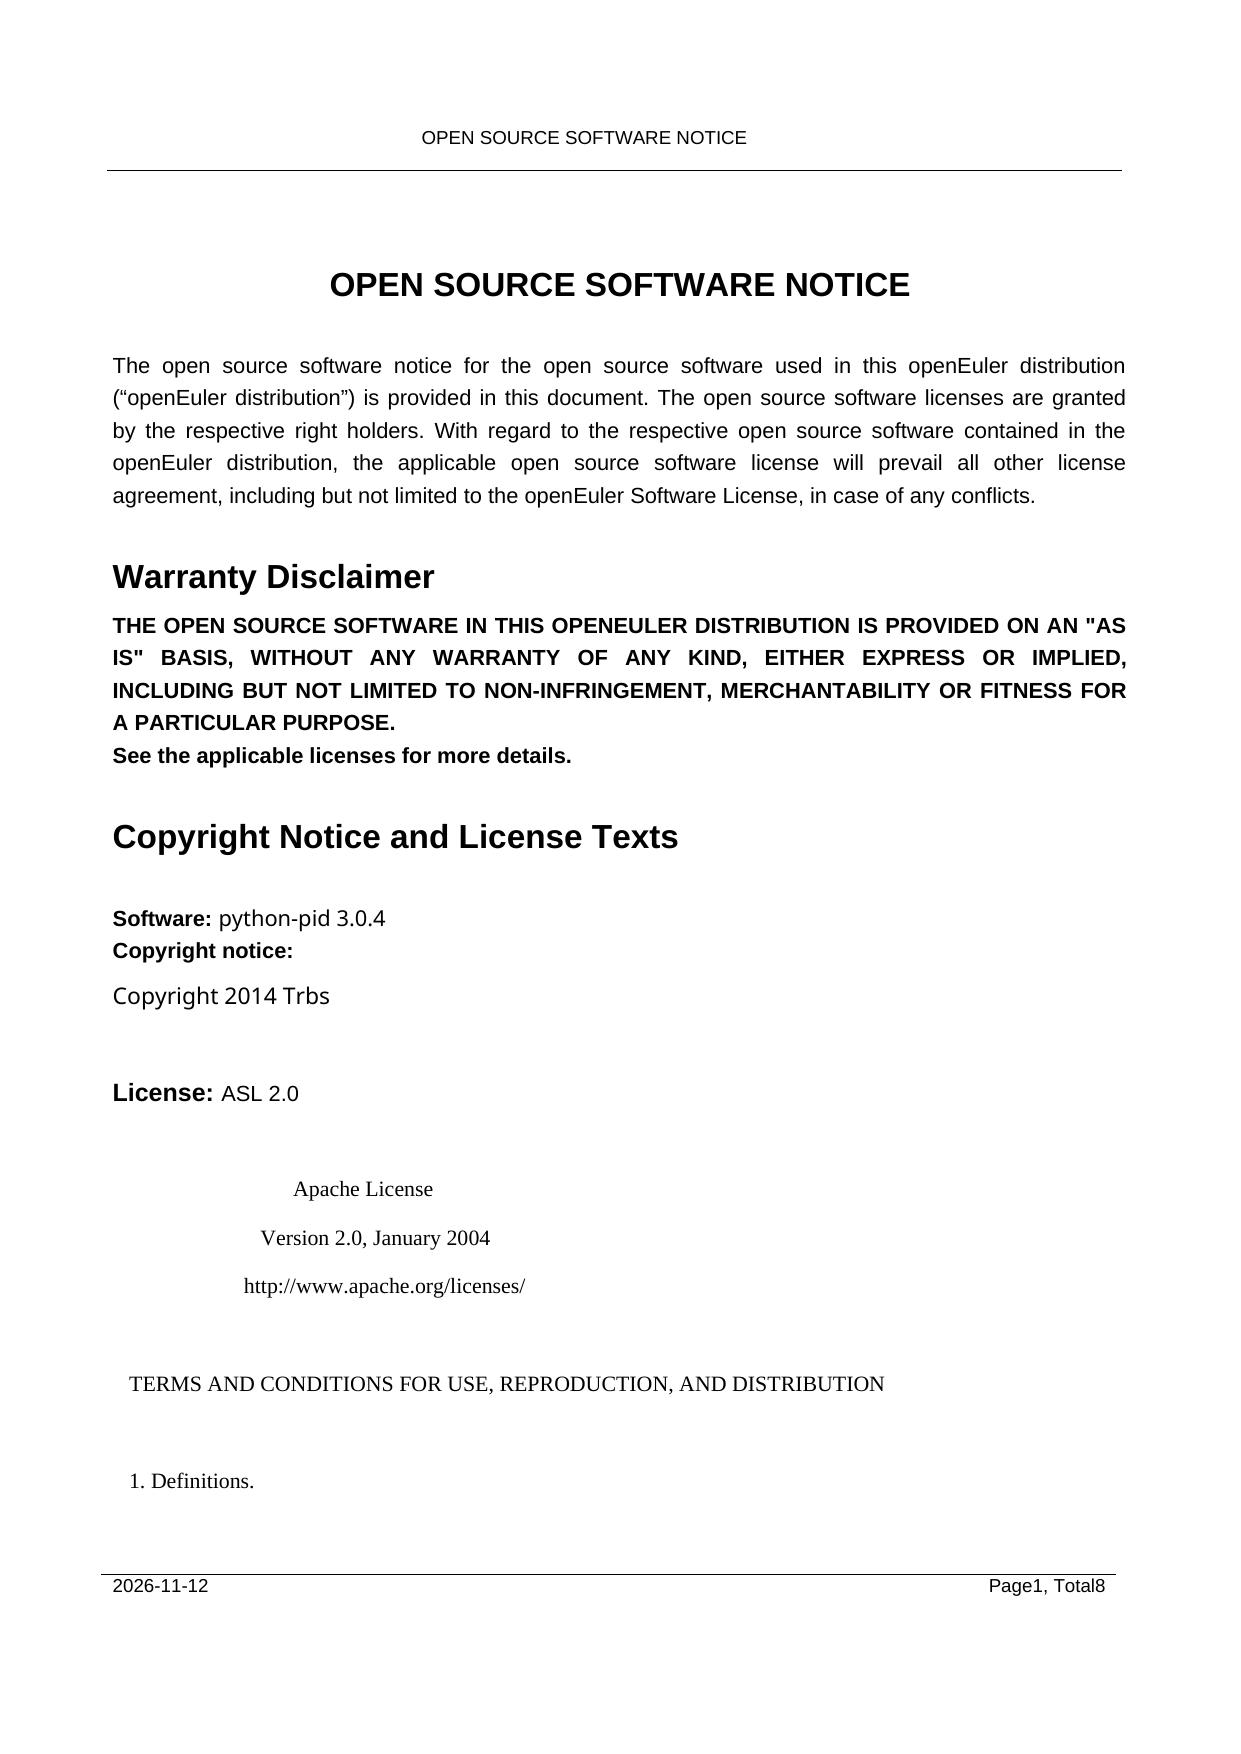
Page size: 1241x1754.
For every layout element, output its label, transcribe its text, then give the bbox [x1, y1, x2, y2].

text Software: python-pid 3.0.4 [112, 901, 1128, 934]
text OPEN SOURCE SOFTWARE NOTICE [112, 251, 1128, 316]
text Copyright Notice and License Texts [112, 804, 1128, 869]
text License: ASL 2.0 [112, 1077, 1128, 1109]
text The open source software notice for the open source software used in this openEuler distribution (“openEuler distribution”) is provided in this document. The open source software licenses are granted by the respective right holders. With regard to the respective open source software contained in the openEuler distribution, the applicable open source software license will prevail all other license agreement, including but not limited to the openEuler Software License, in case of any conflicts. [112, 349, 1128, 511]
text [112, 1123, 1128, 1497]
text Copyright 2014 Trbs [112, 979, 1128, 1060]
text Warranty Disclaimer [112, 544, 1128, 609]
text Copyright notice: [112, 934, 1128, 966]
text THE OPEN SOURCE SOFTWARE IN THIS OPENEULER DISTRIBUTION IS PROVIDED ON AN "AS IS" BASIS, WITHOUT ANY WARRANTY OF ANY KIND, EITHER EXPRESS OR IMPLIED, INCLUDING BUT NOT LIMITED TO NON-INFRINGEMENT, MERCHANTABILITY OR FITNESS FOR A PARTICULAR PURPOSE. See the applicable licenses for more details. [112, 609, 1128, 771]
